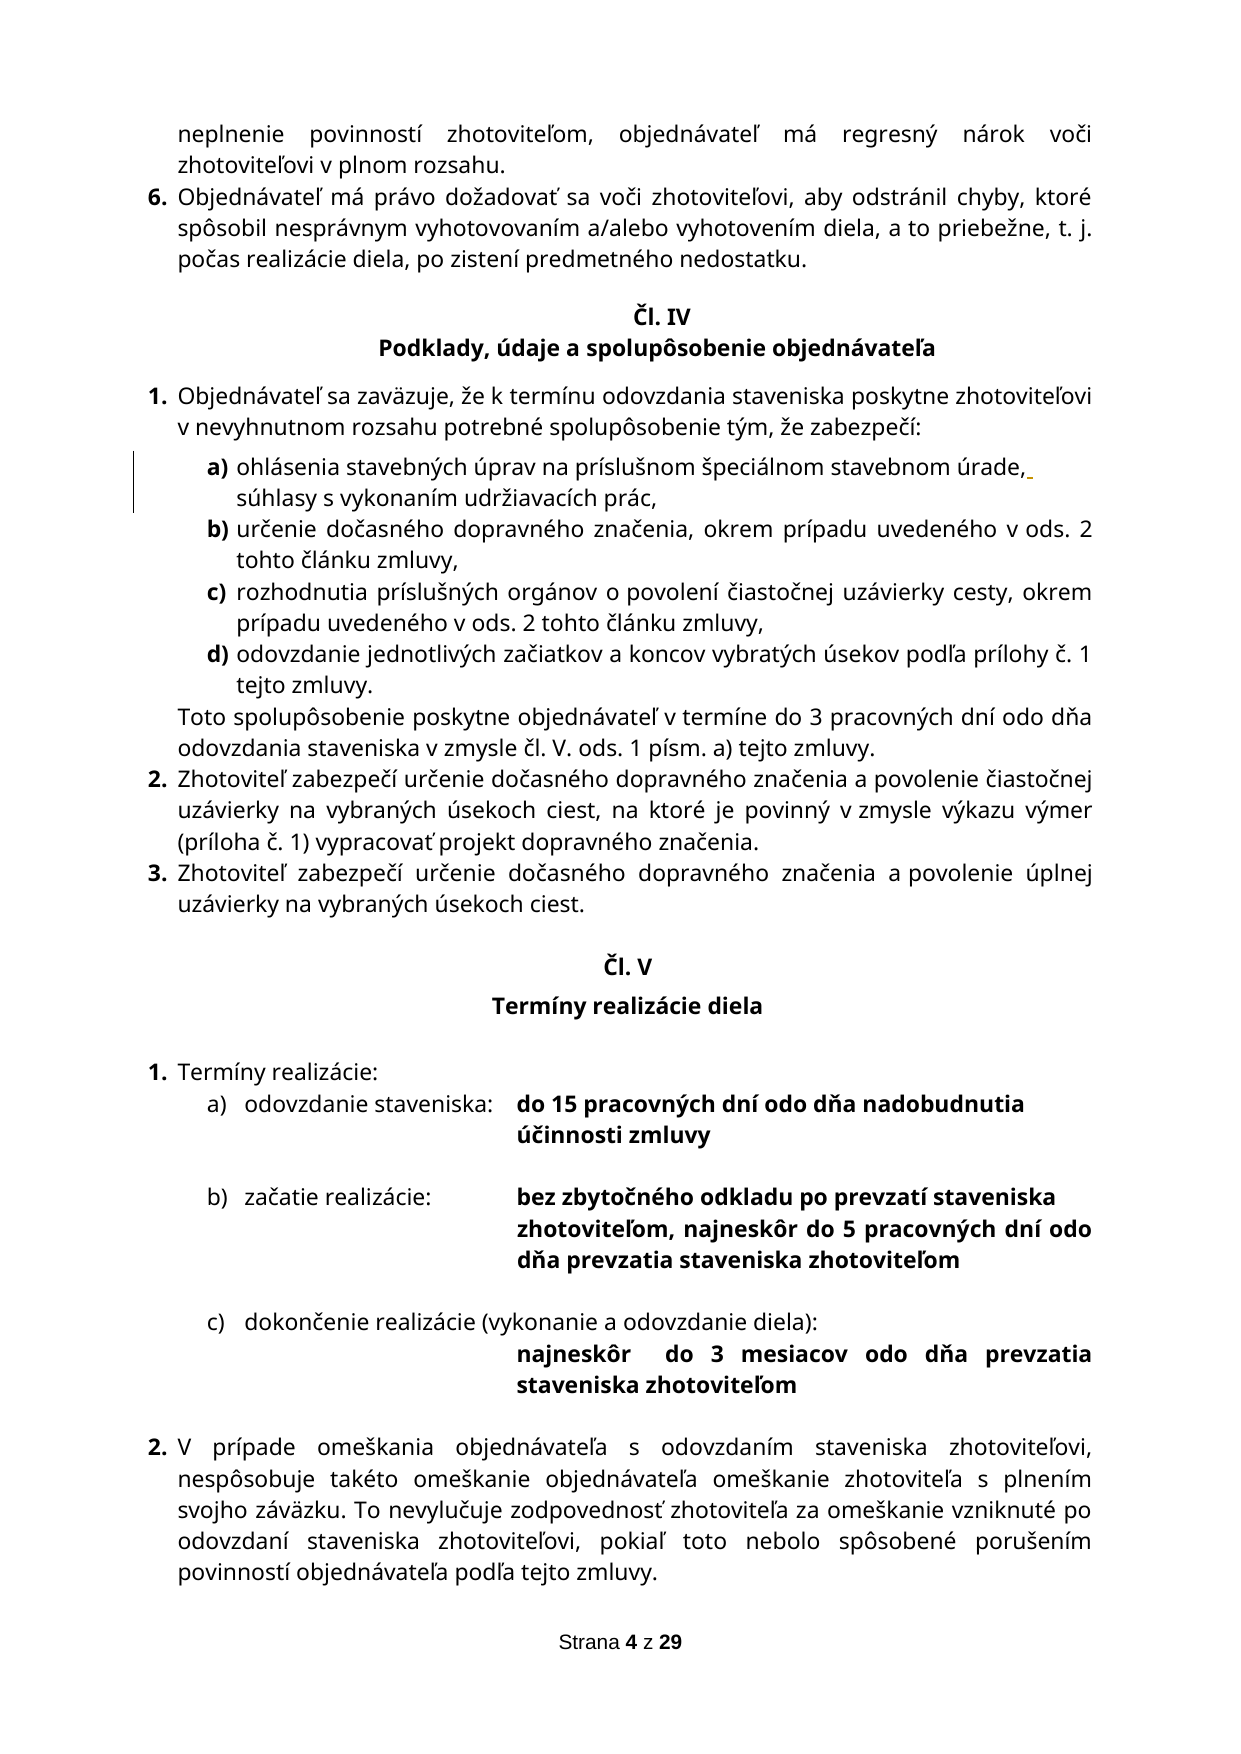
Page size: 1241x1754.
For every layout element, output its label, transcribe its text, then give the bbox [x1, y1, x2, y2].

list začatie realizácie: bez zbytočného odkladu po prevzatí staveniska [207, 1181, 1093, 1212]
subtitle Podklady, údaje a spolupôsobenie objednávateľa [148, 332, 1093, 363]
subtitle Čl. V [162, 951, 1093, 982]
list určenie dočasného dopravného značenia, okrem prípadu uvedeného v ods. 2 tohto článku zmluvy, [207, 513, 1093, 576]
list odovzdanie staveniska: do 15 pracovných dní odo dňa nadobudnutia [207, 1087, 1093, 1119]
subtitle Termíny realizácie diela [162, 990, 1093, 1022]
list Termíny realizácie: [148, 1056, 1093, 1087]
text zhotoviteľom, najneskôr do 5 pracovných dní odo dňa prevzatia staveniska zhotoviteľom [517, 1212, 1093, 1275]
text Čl. IV [148, 301, 1093, 332]
text účinnosti zmluvy [177, 1119, 1093, 1150]
list ohlásenia stavebných úprav na príslušnom špeciálnom stavebnom úrade,súhlasy s vykonaním udržiavacích prác, [207, 451, 1093, 513]
list Zhotoviteľ zabezpečí určenie dočasného dopravného značenia a povolenie úplnej uzávierky na vybraných úsekoch ciest. [148, 857, 1093, 919]
list V prípade omeškania objednávateľa s odovzdaním staveniska zhotoviteľovi, nespôsobuje takéto omeškanie objednávateľa omeškanie zhotoviteľa s plnením svojho záväzku. To nevylučuje zodpovednosť zhotoviteľa za omeškanie vzniknuté po odovzdaní staveniska zhotoviteľovi, pokiaľ toto nebolo spôsobené porušením povinností objednávateľa podľa tejto zmluvy. [148, 1431, 1093, 1587]
list najneskôr do 3 mesiacov odo dňa prevzatia staveniska zhotoviteľom [516, 1337, 1093, 1400]
subtitle Objednávateľ sa zaväzuje, že k termínu odovzdania staveniska poskytne zhotoviteľovi v nevyhnutnom rozsahu potrebné spolupôsobenie tým, že zabezpečí: [148, 380, 1093, 442]
list rozhodnutia príslušných orgánov o povolení čiastočnej uzávierky cesty, okrem prípadu uvedeného v ods. 2 tohto článku zmluvy, [207, 576, 1093, 638]
list dokončenie realizácie (vykonanie a odovzdanie diela): [207, 1306, 1093, 1337]
list Zhotoviteľ zabezpečí určenie dočasného dopravného značenia a povolenie čiastočnej uzávierky na vybraných úsekoch ciest, na ktoré je povinný v zmysle výkazu výmer (príloha č. 1) vypracovať projekt dopravného značenia. [148, 763, 1093, 857]
text Toto spolupôsobenie poskytne objednávateľ v termíne do 3 pracovných dní odo dňa odovzdania staveniska v zmysle čl. V. ods. 1 písm. a) tejto zmluvy. [177, 701, 1093, 763]
list Objednávateľ má právo dožadovať sa voči zhotoviteľovi, aby odstránil chyby, ktoré spôsobil nesprávnym vyhotovovaním a/alebo vyhotovením diela, a to priebežne, t. j. počas realizácie diela, po zistení predmetného nedostatku. [148, 181, 1093, 274]
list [148, 118, 1093, 181]
list odovzdanie jednotlivých začiatkov a koncov vybratých úsekov podľa prílohy č. 1 tejto zmluvy. [207, 638, 1093, 701]
